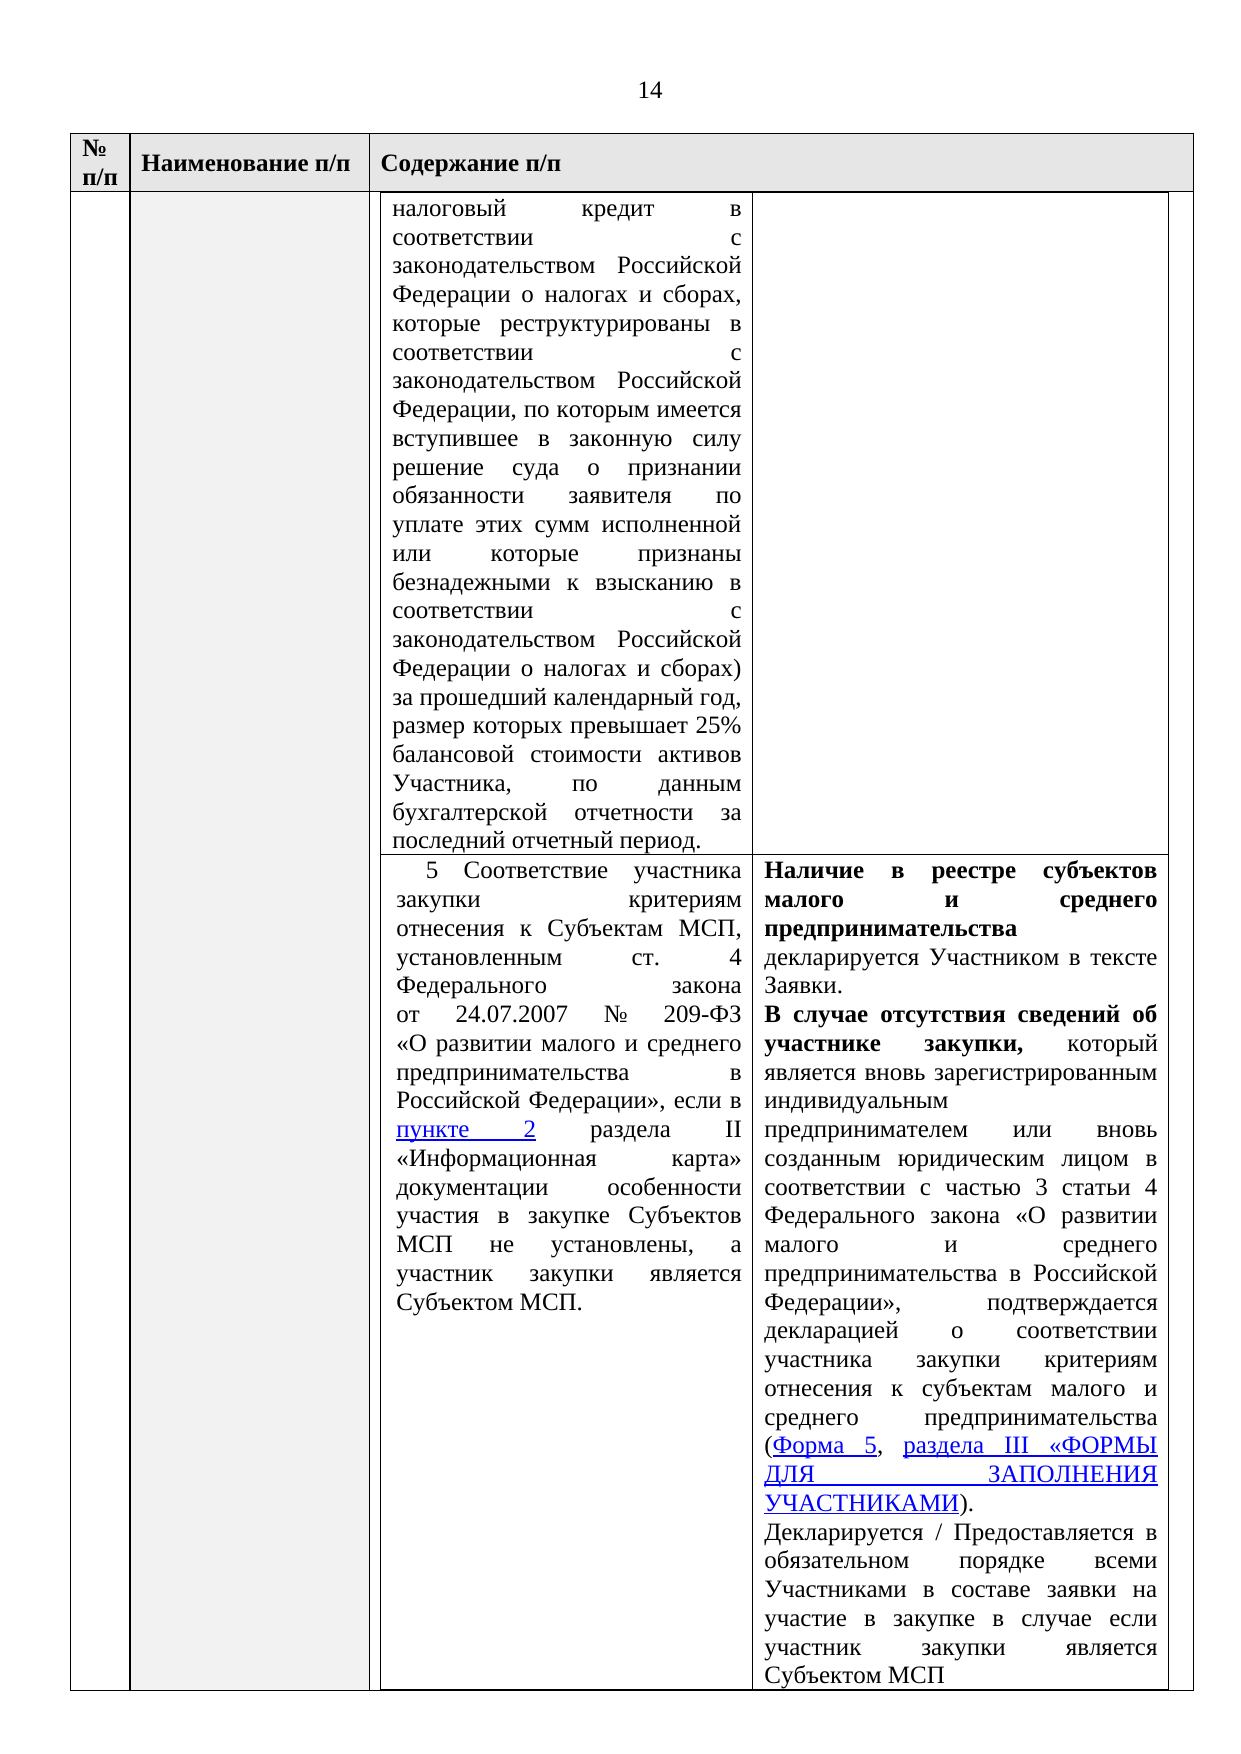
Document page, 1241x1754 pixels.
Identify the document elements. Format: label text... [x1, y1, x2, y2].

table_cell [71, 192, 129, 1690]
table_header № п/п [71, 134, 129, 191]
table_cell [381, 855, 752, 1689]
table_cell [381, 193, 752, 854]
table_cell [1169, 192, 1193, 1690]
table_header Наименование п/п [131, 134, 369, 191]
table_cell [753, 855, 1168, 1689]
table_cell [370, 192, 380, 1690]
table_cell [131, 192, 369, 1690]
table_header Содержание п/п [370, 134, 1193, 191]
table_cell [753, 193, 1168, 854]
